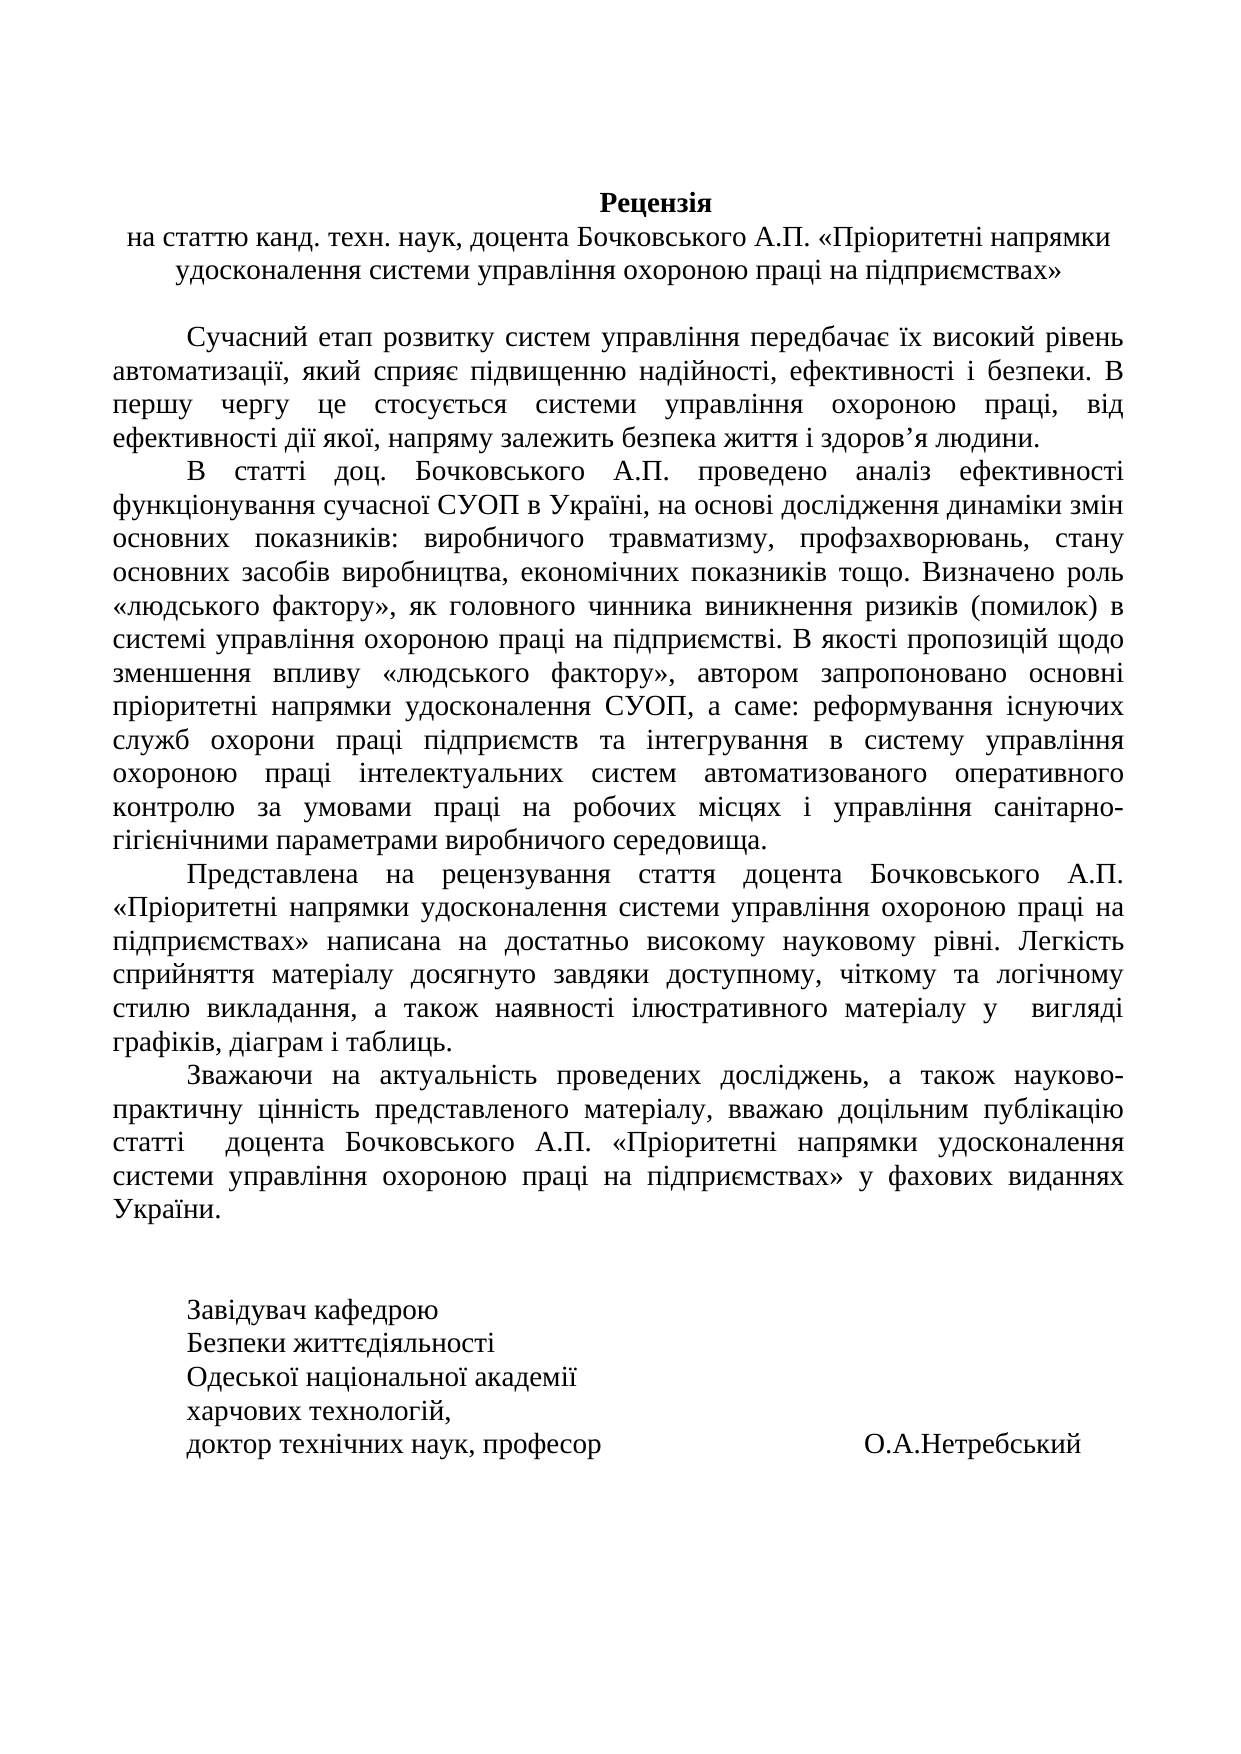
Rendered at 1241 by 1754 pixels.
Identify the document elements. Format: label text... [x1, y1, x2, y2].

text Сучасний етап розвитку систем управління передбачає їх високий рівень автоматизації, який сприяє підвищенню надійності, ефективності і безпеки. В першу чергу це стосується системи управління охороною праці, від ефективності дії якої, напряму залежить безпека життя і здоров’я людини. [112, 319, 1125, 453]
text доктор технічних наук, професор О.А.Нетребський [112, 1426, 1125, 1460]
text Завідувач кафедрою [112, 1292, 1125, 1326]
text харчових технологій, [112, 1393, 1125, 1426]
text Одеської національної академії [112, 1359, 1125, 1393]
text Представлена на рецензування стаття доцента Бочковського А.П. «Пріоритетні напрямки удосконалення системи управління охороною праці на підприємствах» написана на достатньо високому науковому рівні. Легкість сприйняття матеріалу досягнуто завдяки доступному, чіткому та логічному стилю викладання, а також наявності ілюстративного матеріалу у вигляді графіків, діаграм і таблиць. [112, 856, 1125, 1057]
text Зважаючи на актуальність проведених досліджень, а також науково-практичну цінність представленого матеріалу, вважаю доцільним публікацію статті доцента Бочковського А.П. «Пріоритетні напрямки удосконалення системи управління охороною праці на підприємствах» у фахових виданнях України. [112, 1057, 1125, 1225]
text В статті доц. Бочковського А.П. проведено аналіз ефективності функціонування сучасної СУОП в Україні, на основі дослідження динаміки змін основних показників: виробничого травматизму, профзахворювань, стану основних засобів виробництва, економічних показників тощо. Визначено роль «людського фактору», як головного чинника виникнення ризиків (помилок) в системі управління охороною праці на підприємстві. В якості пропозицій щодо зменшення впливу «людського фактору», автором запропоновано основні пріоритетні напрямки удосконалення СУОП, а саме: реформування існуючих служб охорони праці підприємств та інтегрування в систему управління охороною праці інтелектуальних систем автоматизованого оперативного контролю за умовами праці на робочих місцях і управління санітарно-гігієнічними параметрами виробничого середовища. [112, 453, 1125, 856]
text на статтю канд. техн. наук, доцента Бочковського А.П. «Пріоритетні напрямки удосконалення системи управління охороною праці на підприємствах» [112, 219, 1125, 286]
text Безпеки життєдіяльності [112, 1326, 1125, 1359]
text Рецензія [112, 185, 1125, 219]
